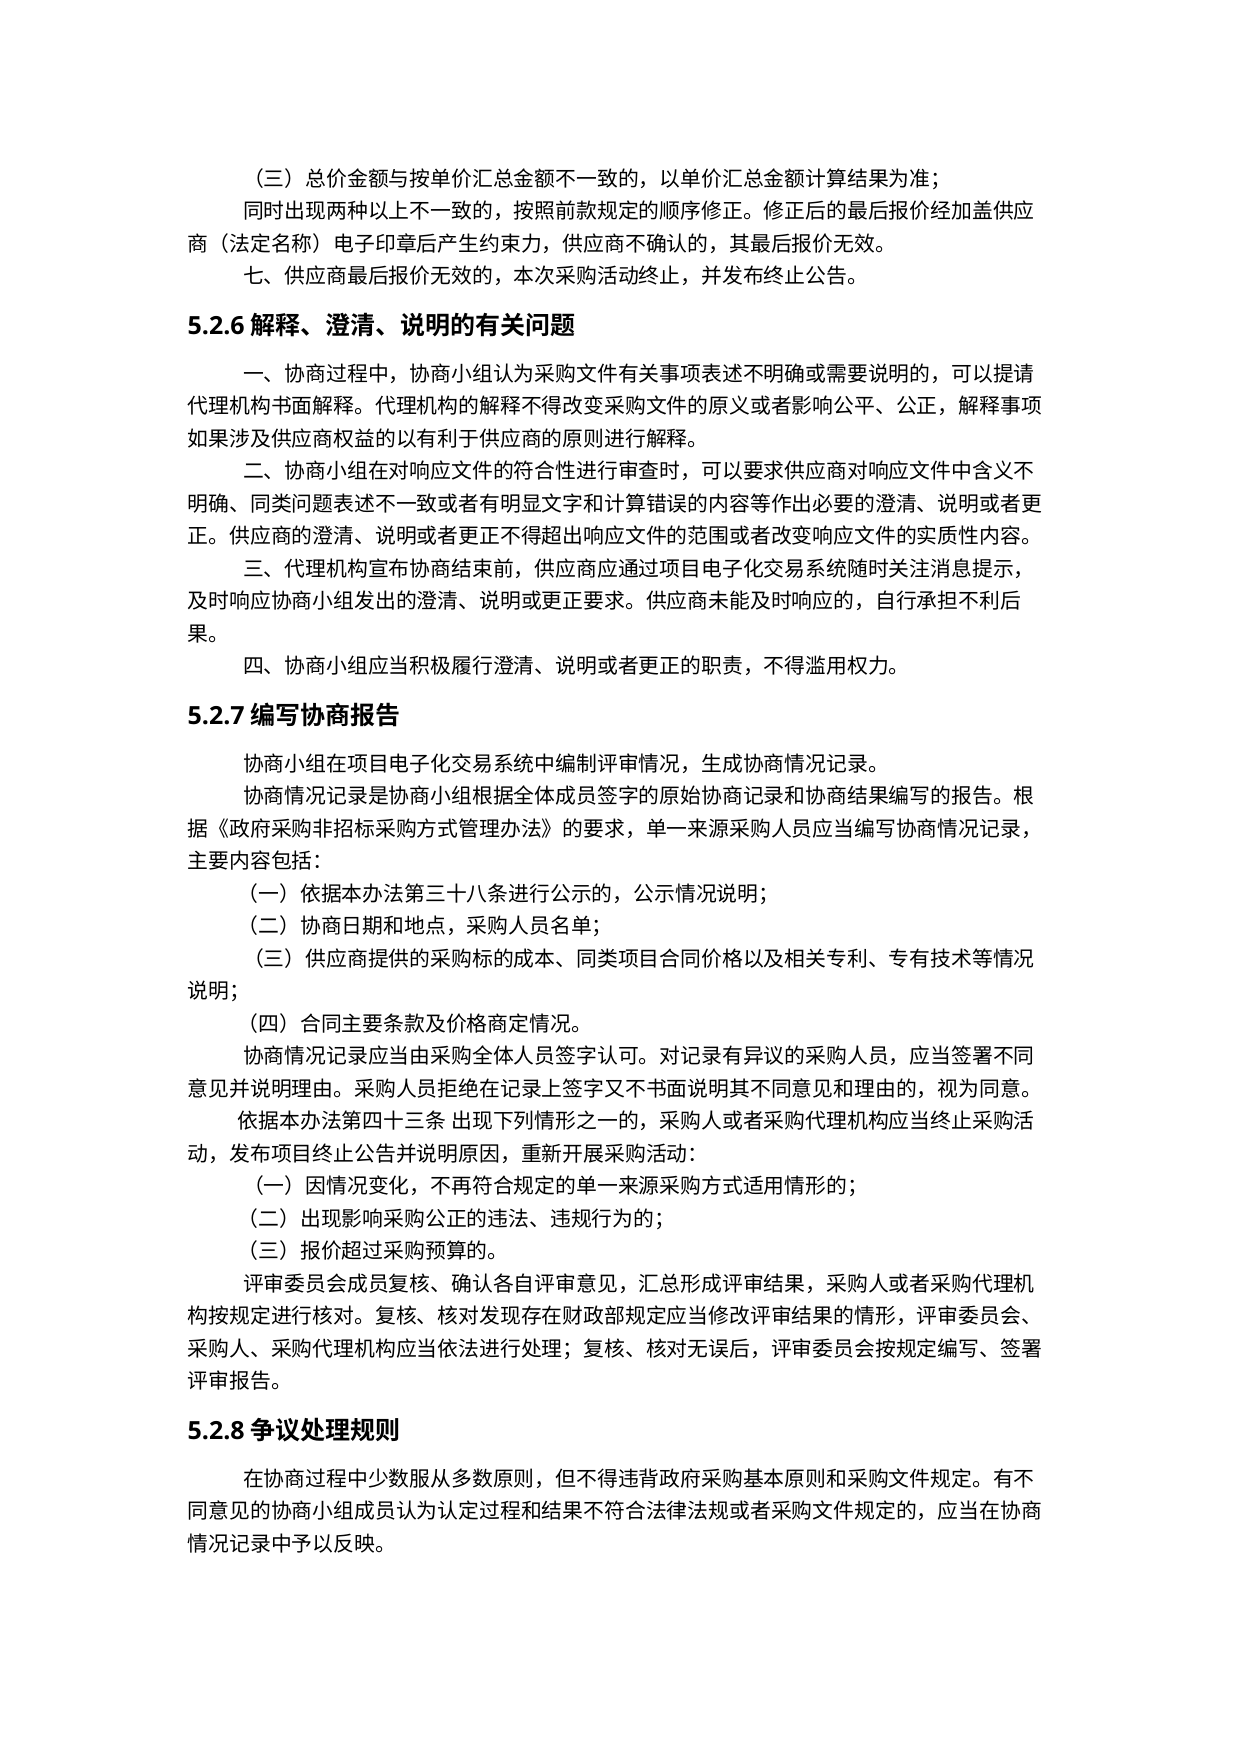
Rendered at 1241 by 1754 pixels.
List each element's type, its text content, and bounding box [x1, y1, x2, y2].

text （三）总价金额与按单价汇总金额不一致的，以单价汇总金额计算结果为准； [187, 162, 1053, 194]
text （三）供应商提供的采购标的成本、同类项目合同价格以及相关专利、专有技术等情况说明； [187, 942, 1053, 1007]
text 一、协商过程中，协商小组认为采购文件有关事项表述不明确或需要说明的，可以提请代理机构书面解释。代理机构的解释不得改变采购文件的原义或者影响公平、公正，解释事项如果涉及供应商权益的以有利于供应商的原则进行解释。 [187, 357, 1053, 454]
text （一）依据本办法第三十八条进行公示的，公示情况说明； [187, 877, 1053, 909]
text 5.2.7编写协商报告 [187, 682, 1053, 747]
text （一）因情况变化，不再符合规定的单一来源采购方式适用情形的； [187, 1169, 1053, 1202]
text 协商情况记录是协商小组根据全体成员签字的原始协商记录和协商结果编写的报告。根据《政府采购非招标采购方式管理办法》的要求，单一来源采购人员应当编写协商情况记录，主要内容包括： [187, 779, 1053, 877]
text （二）协商日期和地点，采购人员名单； [187, 909, 1053, 942]
text （三）报价超过采购预算的。 [187, 1234, 1053, 1267]
text 评审委员会成员复核、确认各自评审意见，汇总形成评审结果，采购人或者采购代理机构按规定进行核对。复核、核对发现存在财政部规定应当修改评审结果的情形，评审委员会、采购人、采购代理机构应当依法进行处理；复核、核对无误后，评审委员会按规定编写、签署评审报告。 [187, 1267, 1053, 1397]
text 三、代理机构宣布协商结束前，供应商应通过项目电子化交易系统随时关注消息提示，及时响应协商小组发出的澄清、说明或更正要求。供应商未能及时响应的，自行承担不利后果。 [187, 552, 1053, 649]
text （二）出现影响采购公正的违法、违规行为的； [187, 1202, 1053, 1234]
text 四、协商小组应当积极履行澄清、说明或者更正的职责，不得滥用权力。 [187, 649, 1053, 682]
text 协商情况记录应当由采购全体人员签字认可。对记录有异议的采购人员，应当签署不同意见并说明理由。采购人员拒绝在记录上签字又不书面说明其不同意见和理由的，视为同意。 [187, 1039, 1053, 1104]
text 依据本办法第四十三条 出现下列情形之一的，采购人或者采购代理机构应当终止采购活动，发布项目终止公告并说明原因，重新开展采购活动： [187, 1104, 1053, 1169]
text 二、协商小组在对响应文件的符合性进行审查时，可以要求供应商对响应文件中含义不明确、同类问题表述不一致或者有明显文字和计算错误的内容等作出必要的澄清、说明或者更正。供应商的澄清、说明或者更正不得超出响应文件的范围或者改变响应文件的实质性内容。 [187, 454, 1053, 552]
text （四）合同主要条款及价格商定情况。 [187, 1007, 1053, 1039]
text 七、供应商最后报价无效的，本次采购活动终止，并发布终止公告。 [187, 259, 1053, 292]
text 5.2.8争议处理规则 [187, 1397, 1053, 1462]
text 协商小组在项目电子化交易系统中编制评审情况，生成协商情况记录。 [187, 747, 1053, 779]
text 同时出现两种以上不一致的，按照前款规定的顺序修正。修正后的最后报价经加盖供应商（法定名称）电子印章后产生约束力，供应商不确认的，其最后报价无效。 [187, 194, 1053, 259]
text 5.2.6解释、澄清、说明的有关问题 [187, 292, 1053, 357]
text 在协商过程中少数服从多数原则，但不得违背政府采购基本原则和采购文件规定。有不同意见的协商小组成员认为认定过程和结果不符合法律法规或者采购文件规定的，应当在协商情况记录中予以反映。 [187, 1462, 1053, 1559]
